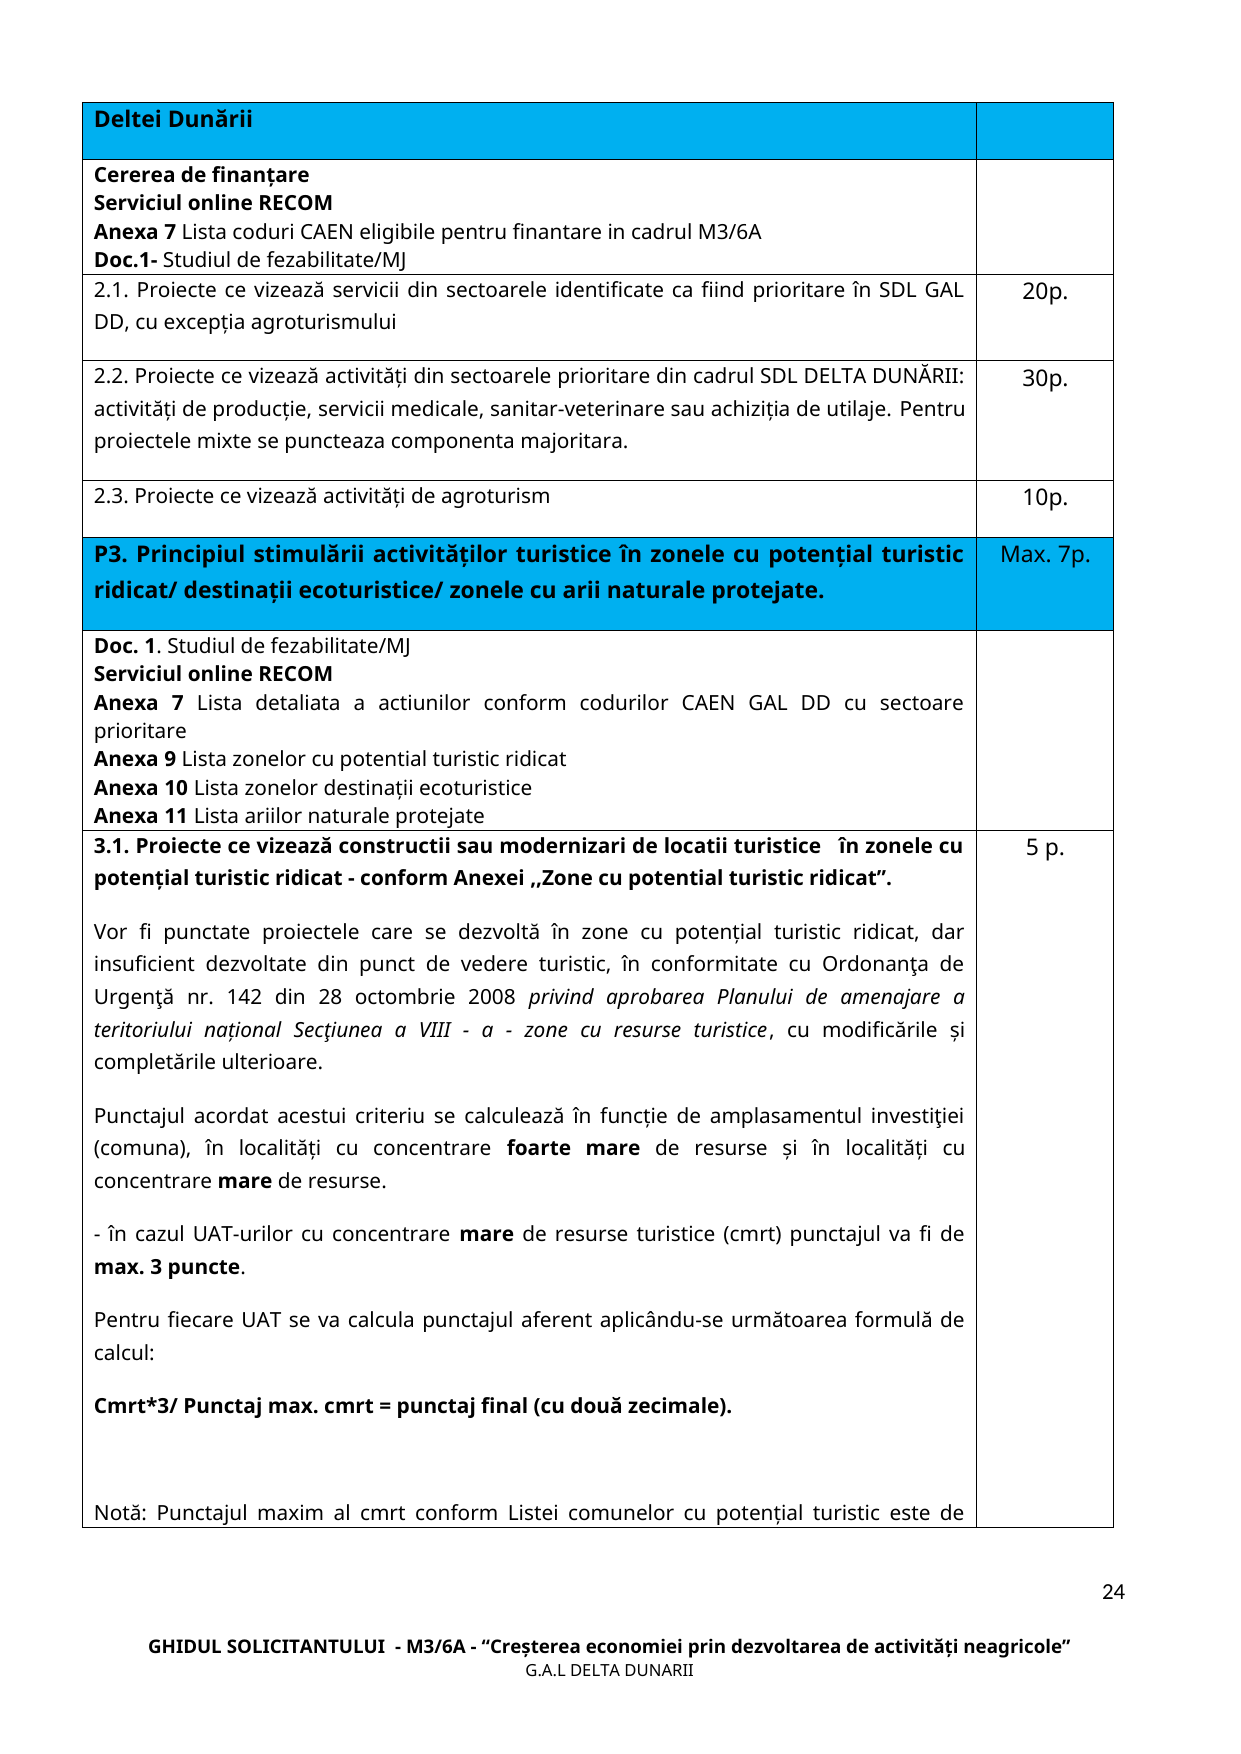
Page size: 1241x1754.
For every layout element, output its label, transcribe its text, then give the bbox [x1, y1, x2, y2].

table_cell 2.2. Proiecte ce vizează activități din sectoarele prioritare din cadrul SDL DELTA DUNĂRII: activități de producție, servicii medicale, sanitar-veterinare sau achiziția de utilaje. Pentru proiectele mixte se puncteaza componenta majoritara. [83, 361, 976, 480]
table_cell Max. 7p. [977, 538, 1113, 630]
table_cell 2.1. Proiecte ce vizează servicii din sectoarele identificate ca fiind prioritare în SDL GAL DD, cu excepția agroturismului [83, 275, 976, 360]
table_cell P3. Principiul stimulării activităților turistice în zonele cu potențial turistic ridicat/ destinații ecoturistice/ zonele cu arii naturale protejate. [83, 538, 976, 630]
table_cell 20p. [977, 275, 1113, 360]
table_cell Doc. 1. Studiul de fezabilitate/MJ Serviciul online RECOM Anexa 7 Lista detaliata a actiunilor conform codurilor CAEN GAL DD cu sectoare prioritare Anexa 9 Lista zonelor cu potential turistic ridicat Anexa 10 Lista zonelor destinații ecoturistice Anexa 11 Lista ariilor naturale protejate [83, 631, 976, 830]
table_cell 30p. [977, 361, 1113, 480]
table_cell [83, 831, 976, 1527]
table_cell Max 30p. [977, 103, 1113, 159]
table_cell Cererea de finanţare Serviciul online RECOM Anexa 7 Lista coduri CAEN eligibile pentru finantare in cadrul M3/6A Doc.1- Studiul de fezabilitate/MJ [83, 160, 976, 274]
table_cell 10p. [977, 481, 1113, 537]
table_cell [83, 103, 976, 159]
table_cell [977, 631, 1113, 830]
table_cell 5 p. [977, 831, 1113, 1527]
table_cell [977, 160, 1113, 274]
table_cell 2.3. Proiecte ce vizează activități de agroturism [83, 481, 976, 537]
